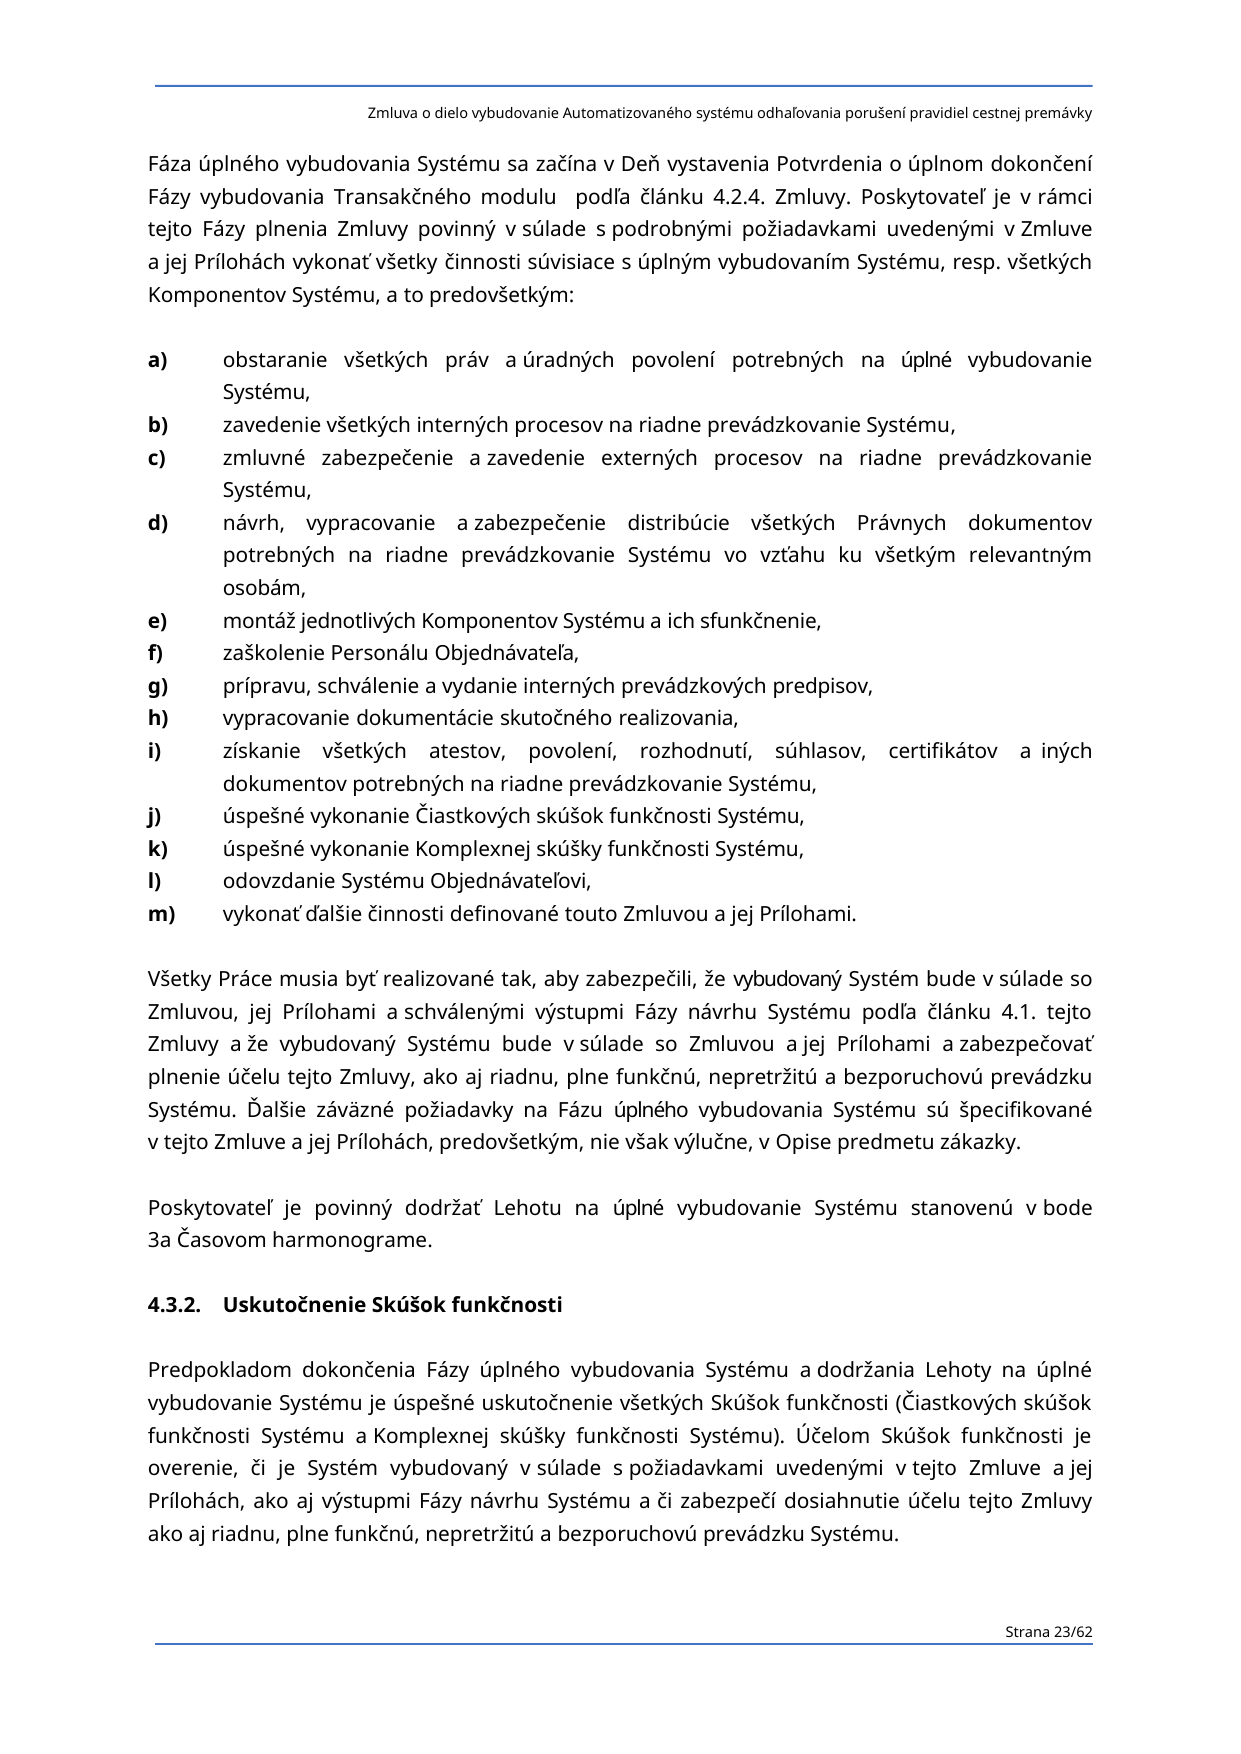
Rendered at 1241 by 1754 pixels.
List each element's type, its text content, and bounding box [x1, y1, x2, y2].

list zavedenie všetkých interných procesov na riadne prevádzkovanie Systému, [148, 410, 1093, 438]
text Predpokladom dokončenia Fázy úplného vybudovania Systému a dodržania Lehoty na úplné vybudovanie Systému je úspešné uskutočnenie všetkých Skúšok funkčnosti (Čiastkových skúšok funkčnosti Systému a Komplexnej skúšky funkčnosti Systému). Účelom Skúšok funkčnosti je overenie, či je Systém vybudovaný v súlade s požiadavkami uvedenými v tejto Zmluve a jej Prílohách, ako aj výstupmi Fázy návrhu Systému a či zabezpečí dosiahnutie účelu tejto Zmluvy ako aj riadnu, plne funkčnú, nepretržitú a bezporuchovú prevádzku Systému. [148, 1356, 1093, 1547]
list prípravu, schválenie a vydanie interných prevádzkových predpisov, [148, 671, 1093, 699]
list Uskutočnenie Skúšok funkčnosti [148, 1290, 1093, 1319]
list vypracovanie dokumentácie skutočného realizovania, [148, 703, 1093, 732]
text Poskytovateľ je povinný dodržať Lehotu na úplné vybudovanie Systému stanovenú v bode 3a Časovom harmonograme. [148, 1193, 1093, 1254]
list získanie všetkých atestov, povolení, rozhodnutí, súhlasov, certifikátov a iných dokumentov potrebných na riadne prevádzkovanie Systému, [148, 736, 1093, 797]
list montáž jednotlivých Komponentov Systému a ich sfunkčnenie, [148, 606, 1093, 634]
list úspešné vykonanie Čiastkových skúšok funkčnosti Systému, [148, 801, 1093, 830]
text Všetky Práce musia byť realizované tak, aby zabezpečili, že vybudovaný Systém bude v súlade so Zmluvou, jej Prílohami a schválenými výstupmi Fázy návrhu Systému podľa článku 4.1. tejto Zmluvy a že vybudovaný Systému bude v súlade so Zmluvou a jej Prílohami a zabezpečovať plnenie účelu tejto Zmluvy, ako aj riadnu, plne funkčnú, nepretržitú a bezporuchovú prevádzku Systému. Ďalšie záväzné požiadavky na Fázu úplného vybudovania Systému sú špecifikované v tejto Zmluve a jej Prílohách, predovšetkým, nie však výlučne, v Opise predmetu zákazky. [148, 964, 1093, 1156]
list vykonať ďalšie činnosti definované touto Zmluvou a jej Prílohami. [148, 899, 1093, 928]
list návrh, vypracovanie a zabezpečenie distribúcie všetkých Právnych dokumentov potrebných na riadne prevádzkovanie Systému vo vzťahu ku všetkým relevantným osobám, [148, 508, 1093, 602]
list obstaranie všetkých práv a úradných povolení potrebných na úplné vybudovanie Systému, [148, 345, 1093, 406]
list odovzdanie Systému Objednávateľovi, [148, 867, 1093, 895]
list zaškolenie Personálu Objednávateľa, [148, 638, 1093, 667]
list zmluvné zabezpečenie a zavedenie externých procesov na riadne prevádzkovanie Systému, [148, 443, 1093, 504]
list úspešné vykonanie Komplexnej skúšky funkčnosti Systému, [148, 834, 1093, 862]
text Fáza úplného vybudovania Systému sa začína v Deň vystavenia Potvrdenia o úplnom dokončení Fázy vybudovania Transakčného modulu podľa článku 4.2.4. Zmluvy. Poskytovateľ je v rámci tejto Fázy plnenia Zmluvy povinný v súlade s podrobnými požiadavkami uvedenými v Zmluve a jej Prílohách vykonať všetky činnosti súvisiace s úplným vybudovaním Systému, resp. všetkých Komponentov Systému, a to predovšetkým: [148, 149, 1093, 308]
